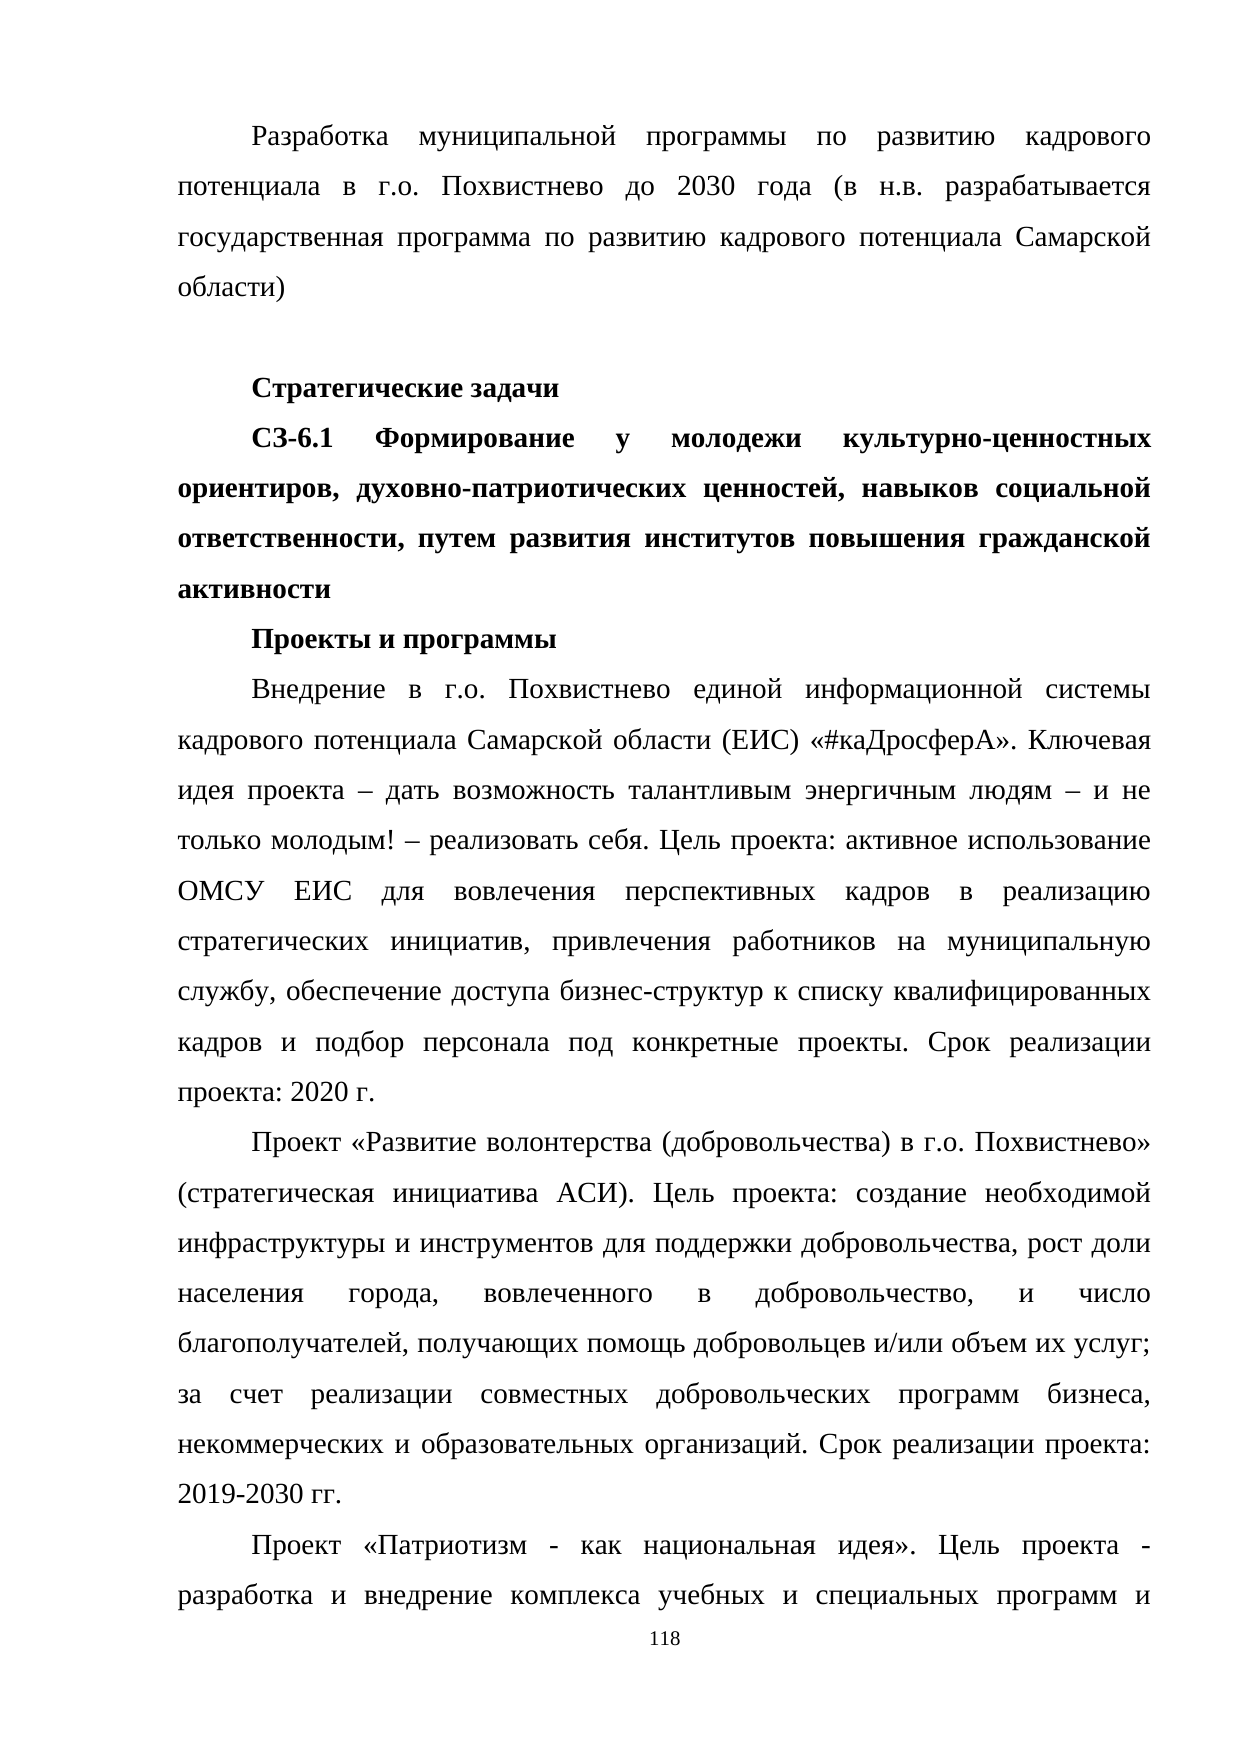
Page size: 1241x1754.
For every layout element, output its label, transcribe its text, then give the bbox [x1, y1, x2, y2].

text Внедрение в г.о. Похвистнево единой информационной системы кадрового потенциала Самарской области (ЕИС) «#каДросферА». Ключевая идея проекта – дать возможность талантливым энергичным людям – и не только молодым! – реализовать себя. Цель проекта: активное использование ОМСУ ЕИС для вовлечения перспективных кадров в реализацию стратегических инициатив, привлечения работников на муниципальную службу, обеспечение доступа бизнес-структур к списку квалифицированных кадров и подбор персонала под конкретные проекты. Срок реализации проекта: 2020 г. [177, 672, 1152, 1108]
text Стратегические задачи [177, 370, 1152, 403]
text СЗ-6.1 Формирование у молодежи культурно-ценностных ориентиров, духовно-патриотических ценностей, навыков социальной ответственности, путем развития институтов повышения гражданской активности [177, 420, 1152, 604]
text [177, 1527, 1152, 1611]
text Разработка муниципальной программы по развитию кадрового потенциала в г.о. Похвистнево до 2030 года (в н.в. разрабатывается государственная программа по развитию кадрового потенциала Самарской области) [177, 118, 1152, 303]
text Проект «Развитие волонтерства (добровольчества) в г.о. Похвистнево» (стратегическая инициатива АСИ). Цель проекта: создание необходимой инфраструктуры и инструментов для поддержки добровольчества, рост доли населения города, вовлеченного в добровольчество, и число благополучателей, получающих помощь добровольцев и/или объем их услуг; за счет реализации совместных добровольческих программ бизнеса, некоммерческих и образовательных организаций. Срок реализации проекта: 2019-2030 гг. [177, 1124, 1152, 1510]
text Проекты и программы [177, 621, 1152, 655]
